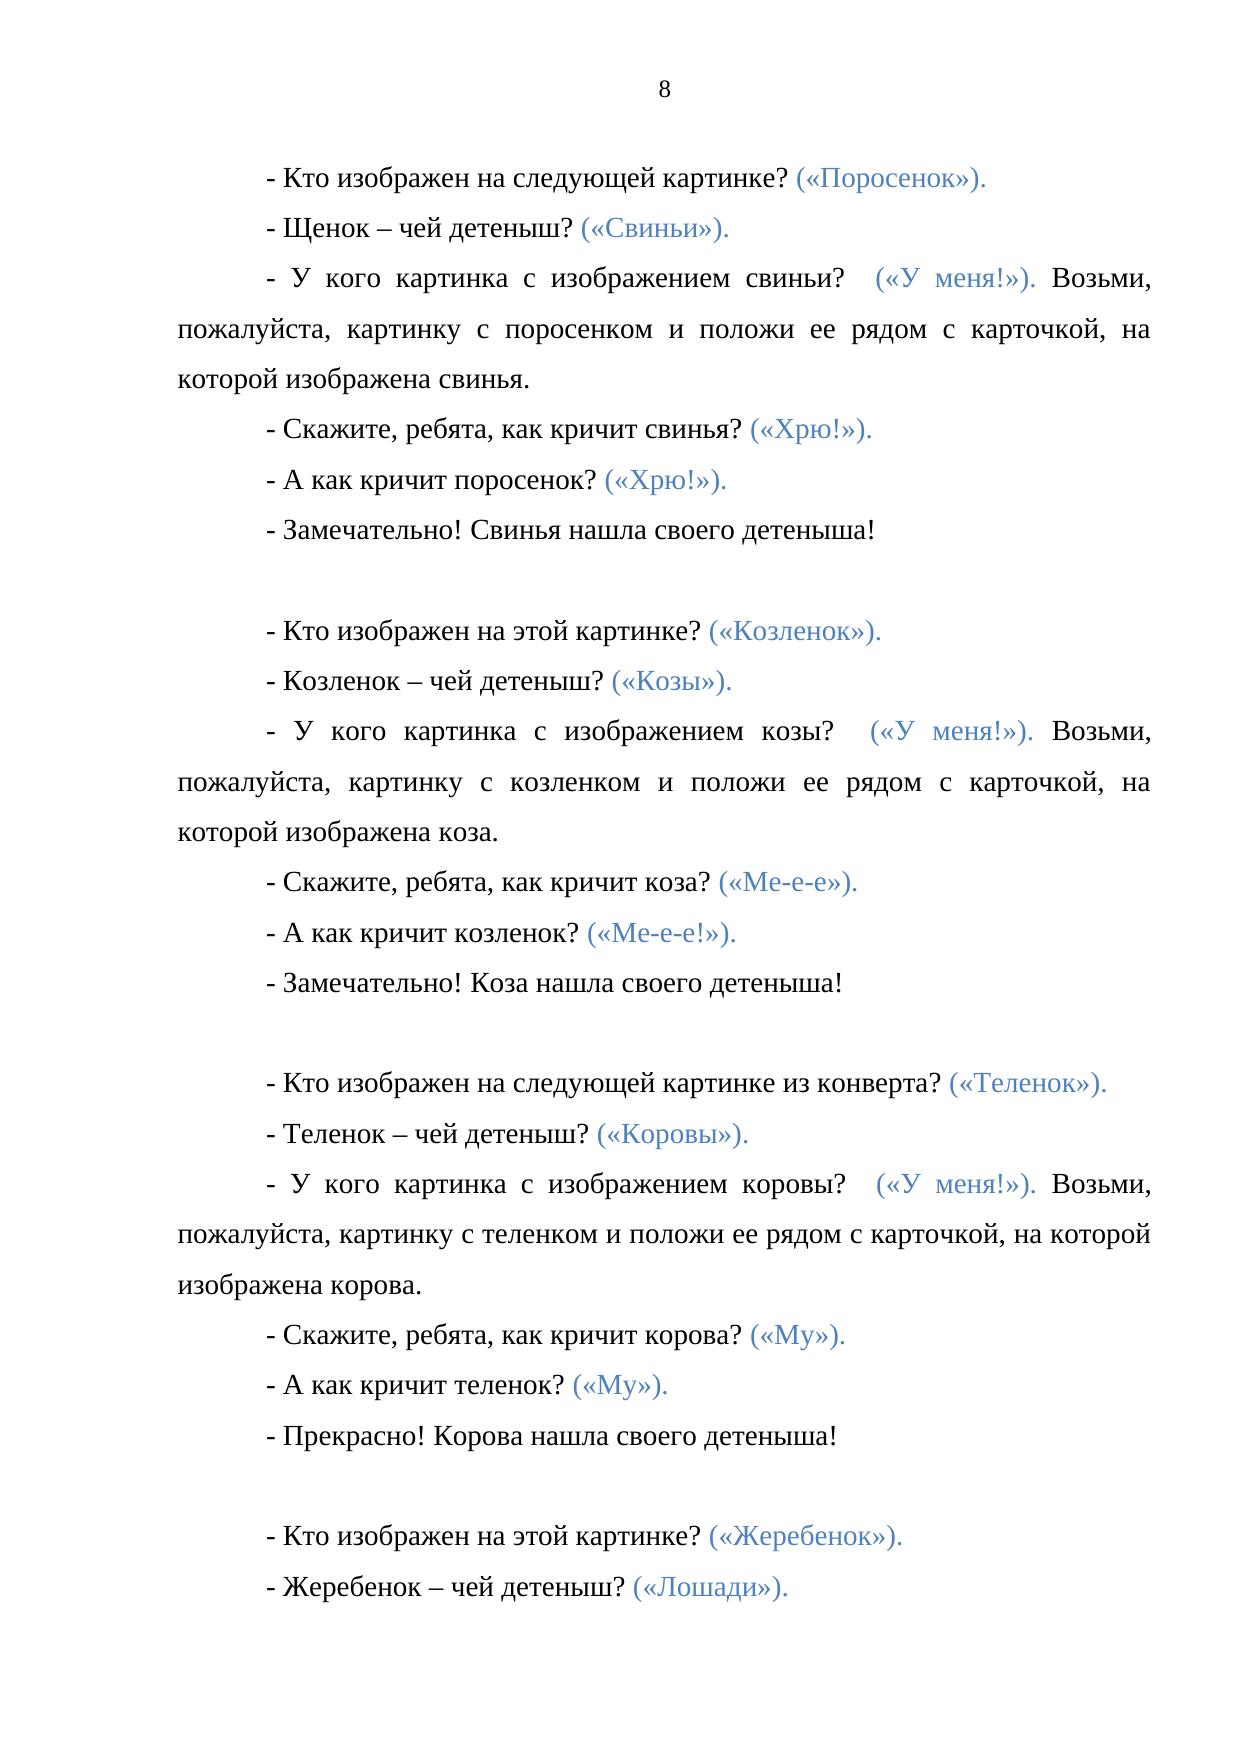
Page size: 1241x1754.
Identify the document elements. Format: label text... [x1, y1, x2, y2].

text - А как кричит поросенок? («Хрю!»). [177, 462, 1152, 495]
text - А как кричит теленок? («Му»). [177, 1367, 1152, 1401]
text - Кто изображен на этой картинке? («Жеребенок»). [177, 1518, 1152, 1552]
text - Щенок – чей детеныш? («Свиньи»). [177, 210, 1152, 244]
text - А как кричит козленок? («Ме-е-е!»). [177, 915, 1152, 948]
text - У кого картинка с изображением свиньи? («У меня!»). Возьми, пожалуйста, картинку с поросенком и положи ее рядом с карточкой, на которой изображена свинья. [177, 261, 1152, 395]
text - Кто изображен на следующей картинке? («Поросенок»). [177, 160, 1152, 193]
text - Замечательно! Свинья нашла своего детеныша! [177, 512, 1152, 546]
text - Скажите, ребята, как кричит свинья? («Хрю!»). [177, 412, 1152, 445]
text - Прекрасно! Корова нашла своего детеныша! [177, 1418, 1152, 1451]
text - У кого картинка с изображением козы? («У меня!»). Возьми, пожалуйста, картинку с козленком и положи ее рядом с карточкой, на которой изображена коза. [177, 713, 1152, 848]
text - Кто изображен на следующей картинке из конверта? («Теленок»). [177, 1066, 1152, 1099]
text - Замечательно! Коза нашла своего детеныша! [177, 965, 1152, 998]
text - Теленок – чей детеныш? («Коровы»). [177, 1116, 1152, 1149]
text - Кто изображен на этой картинке? («Козленок»). [177, 613, 1152, 646]
text - Жеребенок – чей детеныш? («Лошади»). [177, 1569, 1152, 1602]
text - Скажите, ребята, как кричит корова? («Му»). [177, 1317, 1152, 1351]
text - Козленок – чей детеныш? («Козы»). [177, 663, 1152, 697]
text - Скажите, ребята, как кричит коза? («Ме-е-е»). [177, 864, 1152, 898]
text - У кого картинка с изображением коровы? («У меня!»). Возьми, пожалуйста, картинку с теленком и положи ее рядом с карточкой, на которой изображена корова. [177, 1166, 1152, 1300]
